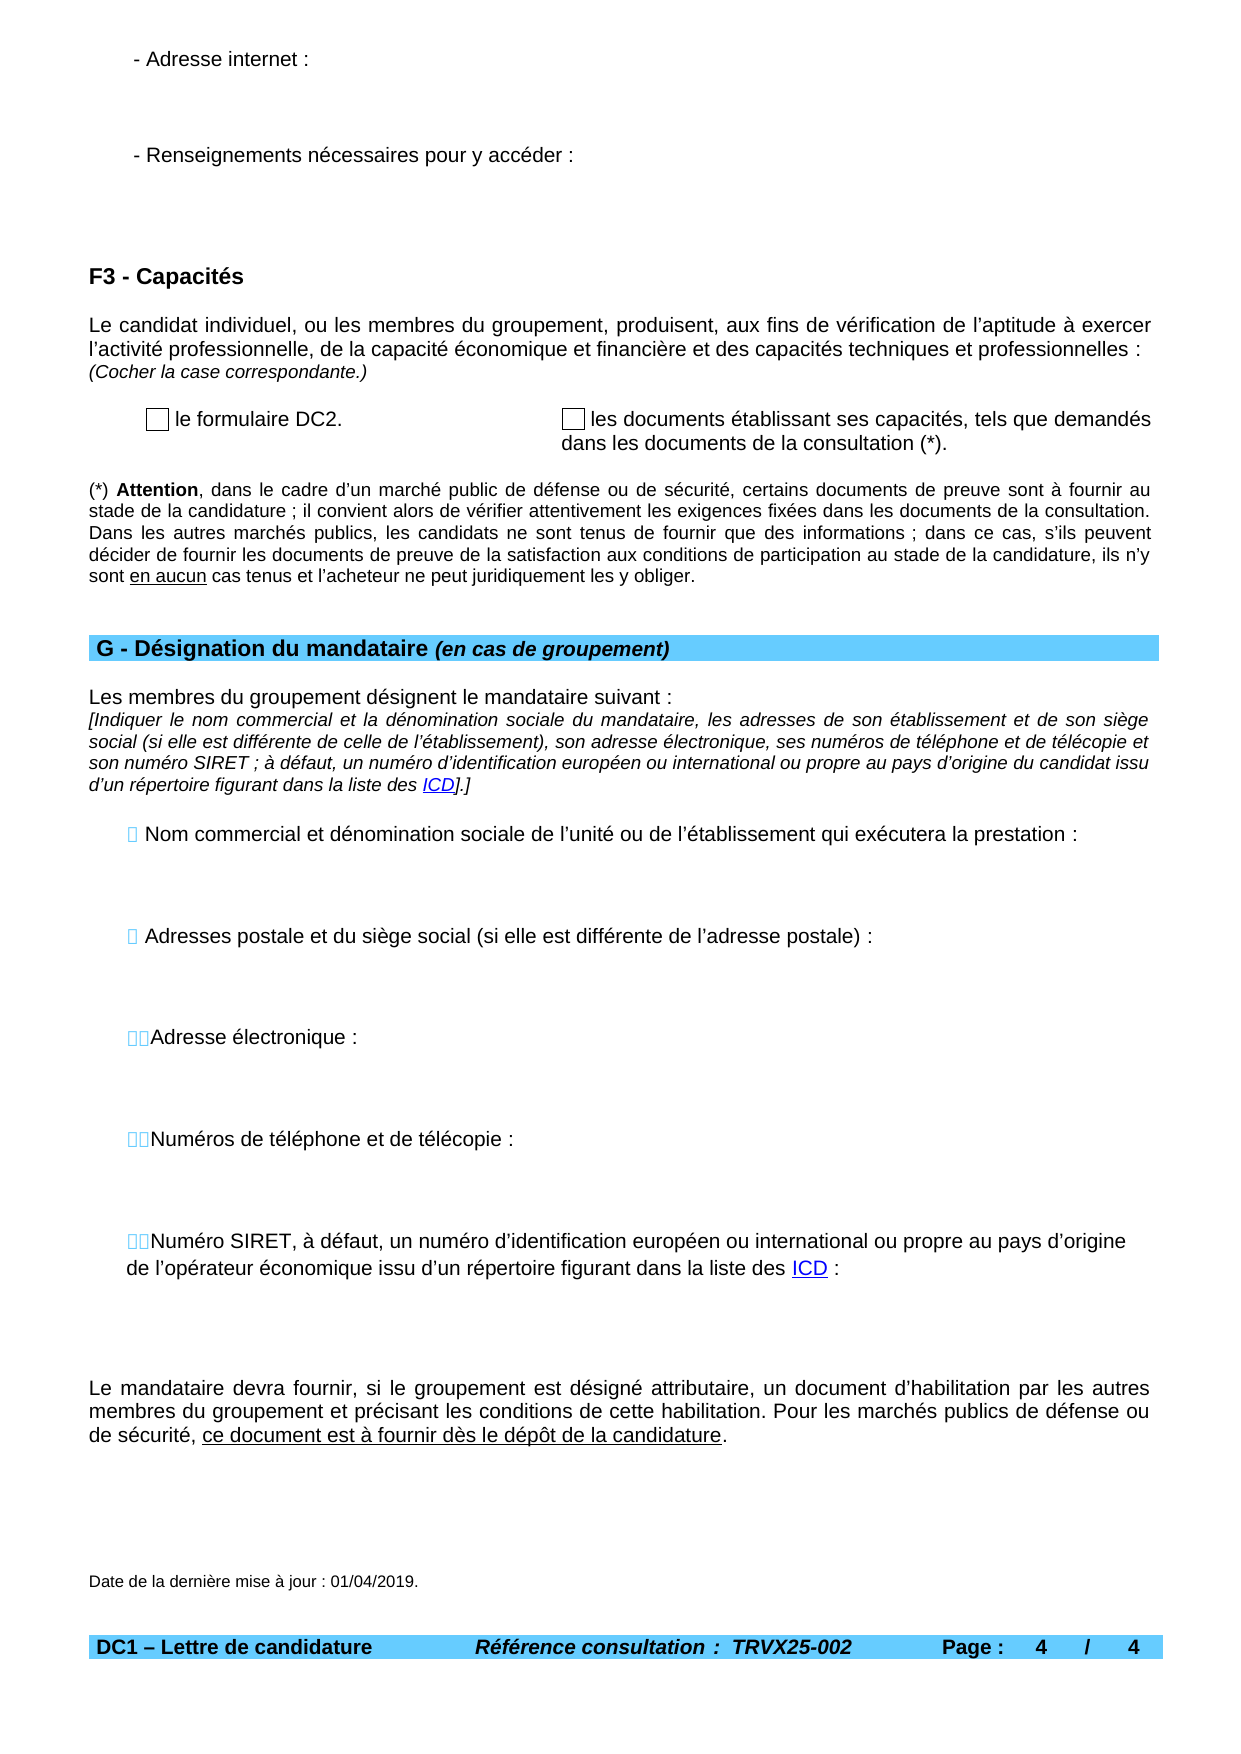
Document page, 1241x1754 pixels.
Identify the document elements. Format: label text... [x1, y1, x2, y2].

text (Cocher la case correspondante.) [89, 361, 1152, 383]
text - Renseignements nécessaires pour y accéder : [133, 143, 1152, 167]
text Les membres du groupement désignent le mandataire suivant : [89, 685, 1152, 709]
text Le candidat individuel, ou les membres du groupement, produisent, aux fins de vérification de l’aptitude à exercer l’activité professionnelle, de la capacité économique et financière et des capacités techniques et professionnelles : [89, 313, 1152, 361]
text  Adresses postale et du siège social (si elle est différente de l’adresse postale) : [126, 921, 1152, 951]
text Numéros de téléphone et de télécopie : [126, 1124, 1152, 1154]
text [Indiquer le nom commercial et la dénomination sociale du mandataire, les adresses de son établissement et de son siège social (si elle est différente de celle de l’établissement), son adresse électronique, ses numéros de téléphone et de télécopie et son numéro SIRET ; à défaut, un numéro d’identification européen ou international ou propre au pays d’origine du candidat issu d’un répertoire figurant dans la liste des ICD].] [89, 709, 1152, 795]
text le formulaire DC2. les documents établissant ses capacités, tels que demandés dans les documents de la consultation (*). [146, 407, 1152, 455]
text (*) Attention, dans le cadre d’un marché public de défense ou de sécurité, certains documents de preuve sont à fournir au stade de la candidature ; il convient alors de vérifier attentivement les exigences fixées dans les documents de la consultation. Dans les autres marchés publics, les candidats ne sont tenus de fournir que des informations ; dans ce cas, s’ils peuvent décider de fournir les documents de preuve de la satisfaction aux conditions de participation au stade de la candidature, ils n’y sont en aucun cas tenus et l’acheteur ne peut juridiquement les y obliger. [89, 479, 1152, 587]
table_header G - Désignation du mandataire (en cas de groupement) [89, 635, 1159, 661]
text Numéro SIRET, à défaut, un numéro d’identification européen ou international ou propre au pays d’origine de l’opérateur économique issu d’un répertoire figurant dans la liste des ICD : [126, 1226, 1152, 1279]
text Le mandataire devra fournir, si le groupement est désigné attributaire, un document d’habilitation par les autres membres du groupement et précisant les conditions de cette habilitation. Pour les marchés publics de défense ou de sécurité, ce document est à fournir dès le dépôt de la candidature. [89, 1375, 1152, 1447]
text Date de la dernière mise à jour : 01/04/2019. [89, 1572, 1152, 1591]
text Adresse électronique : [126, 1022, 1152, 1052]
text F3 - Capacités [89, 263, 1152, 289]
text  Nom commercial et dénomination sociale de l’unité ou de l’établissement qui exécutera la prestation : [126, 819, 1152, 849]
text - Adresse internet : [133, 47, 1152, 71]
